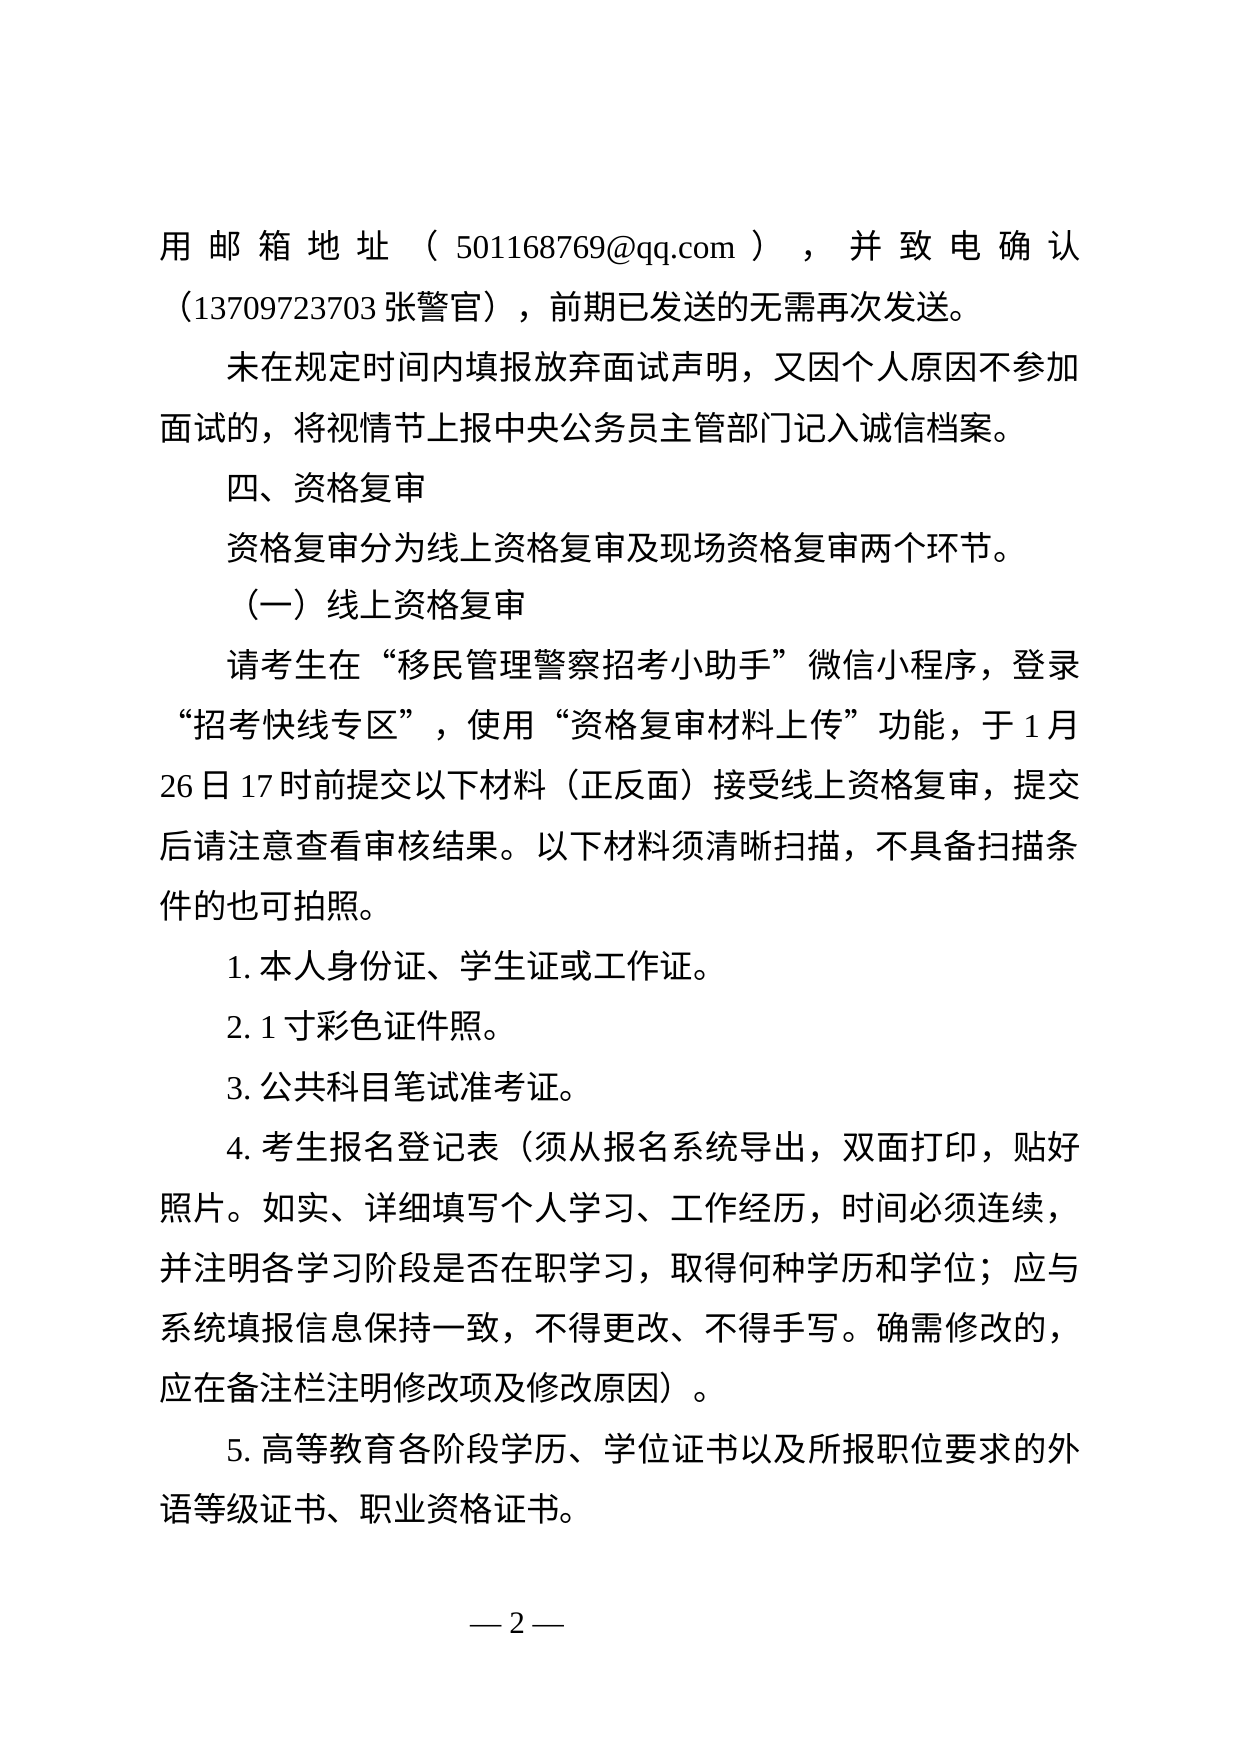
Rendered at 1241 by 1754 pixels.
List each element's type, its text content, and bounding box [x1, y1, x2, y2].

text 3. 公共科目笔试准考证。 [159, 1051, 1081, 1111]
text 2. 1寸彩色证件照。 [159, 991, 1081, 1051]
text 资格复审分为线上资格复审及现场资格复审两个环节。 [159, 512, 1081, 573]
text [159, 211, 1081, 331]
text 4. 考生报名登记表（须从报名系统导出，双面打印，贴好照片。如实、详细填写个人学习、工作经历，时间必须连续，并注明各学习阶段是否在职学习，取得何种学历和学位；应与系统填报信息保持一致，不得更改、不得手写。确需修改的，应在备注栏注明修改项及修改原因）。 [159, 1111, 1081, 1413]
text （一）线上资格复审 [159, 573, 1081, 629]
text 未在规定时间内填报放弃面试声明，又因个人原因不参加面试的，将视情节上报中央公务员主管部门记入诚信档案。 [159, 331, 1081, 452]
text 5. 高等教育各阶段学历、学位证书以及所报职位要求的外语等级证书、职业资格证书。 [159, 1413, 1081, 1533]
text 四、资格复审 [159, 452, 1081, 512]
text 请考生在“移民管理警察招考小助手”微信小程序，登录“招考快线专区”，使用“资格复审材料上传”功能，于1月26日17时前提交以下材料（正反面）接受线上资格复审，提交后请注意查看审核结果。以下材料须清晰扫描，不具备扫描条件的也可拍照。 [159, 629, 1081, 930]
text 1. 本人身份证、学生证或工作证。 [159, 930, 1081, 991]
